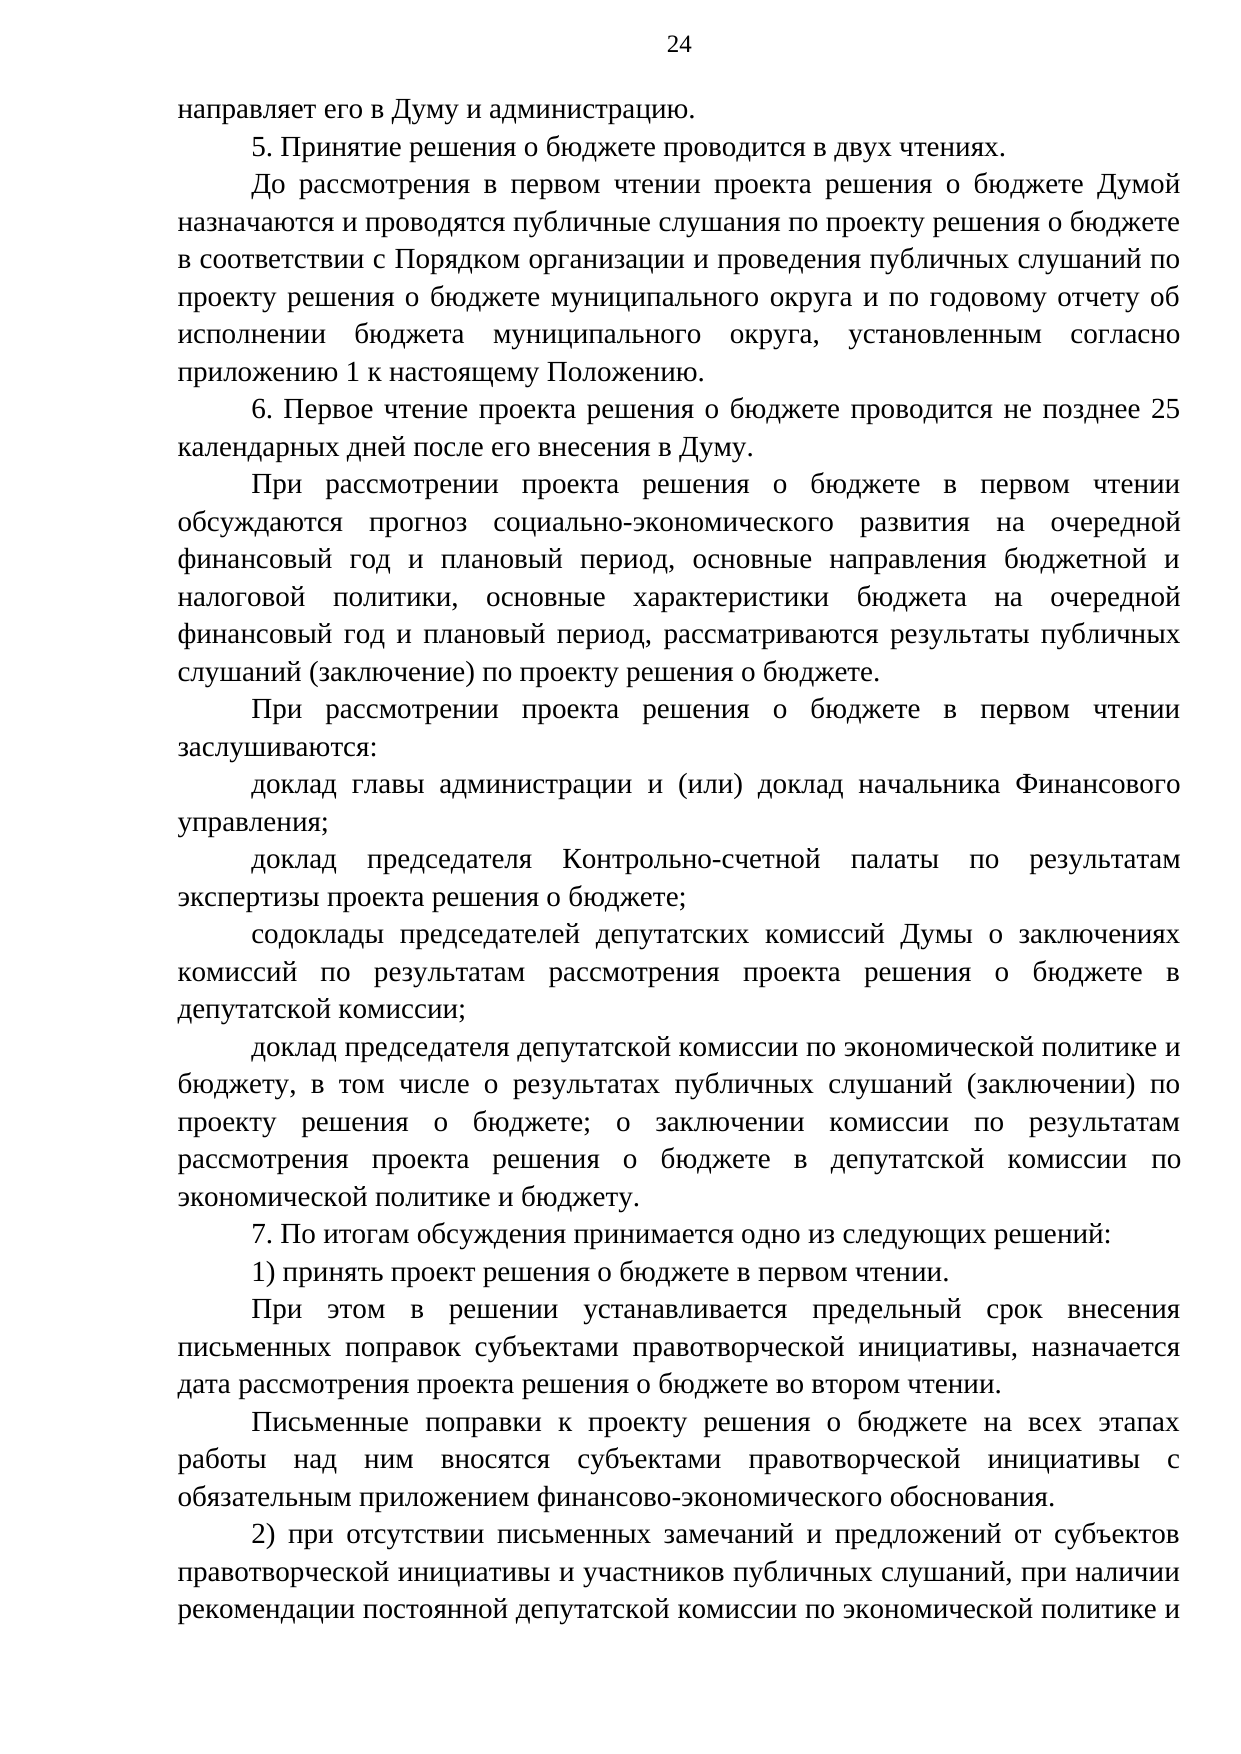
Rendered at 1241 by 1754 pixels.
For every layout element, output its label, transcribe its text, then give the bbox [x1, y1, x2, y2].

text До рассмотрения в первом чтении проекта решения о бюджете Думой назначаются и проводятся публичные слушания по проекту решения о бюджете в соответствии с Порядком организации и проведения публичных слушаний по проекту решения о бюджете муниципального округа и по годовому отчету об исполнении бюджета муниципального округа, установленным согласно приложению 1 к настоящему Положению. [177, 164, 1181, 389]
text При этом в решении устанавливается предельный срок внесения письменных поправок субъектами правотворческой инициативы, назначается дата рассмотрения проекта решения о бюджете во втором чтении. [177, 1289, 1181, 1401]
text 1) принять проект решения о бюджете в первом чтении. [177, 1251, 1181, 1289]
text 5. Принятие решения о бюджете проводится в двух чтениях. [177, 126, 1181, 164]
text 6. Первое чтение проекта решения о бюджете проводится не позднее 25 календарных дней после его внесения в Думу. [177, 389, 1181, 464]
text содоклады председателей депутатских комиссий Думы о заключениях комиссий по результатам рассмотрения проекта решения о бюджете в депутатской комиссии; [177, 914, 1181, 1026]
text При рассмотрении проекта решения о бюджете в первом чтении заслушиваются: [177, 689, 1181, 764]
text Письменные поправки к проекту решения о бюджете на всех этапах работы над ним вносятся субъектами правотворческой инициативы с обязательным приложением финансово-экономического обоснования. [177, 1401, 1181, 1514]
text доклад главы администрации и (или) доклад начальника Финансового управления; [177, 764, 1181, 839]
text доклад председателя Контрольно-счетной палаты по результатам экспертизы проекта решения о бюджете; [177, 839, 1181, 914]
text доклад председателя депутатской комиссии по экономической политике и бюджету, в том числе о результатах публичных слушаний (заключении) по проекту решения о бюджете; о заключении комиссии по результатам рассмотрения проекта решения о бюджете в депутатской комиссии по экономической политике и бюджету. [177, 1026, 1181, 1214]
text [177, 1514, 1181, 1626]
text При рассмотрении проекта решения о бюджете в первом чтении обсуждаются прогноз социально-экономического развития на очередной финансовый год и плановый период, основные направления бюджетной и налоговой политики, основные характеристики бюджета на очередной финансовый год и плановый период, рассматриваются результаты публичных слушаний (заключение) по проекту решения о бюджете. [177, 464, 1181, 689]
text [177, 89, 1181, 126]
text 7. По итогам обсуждения принимается одно из следующих решений: [177, 1214, 1181, 1251]
